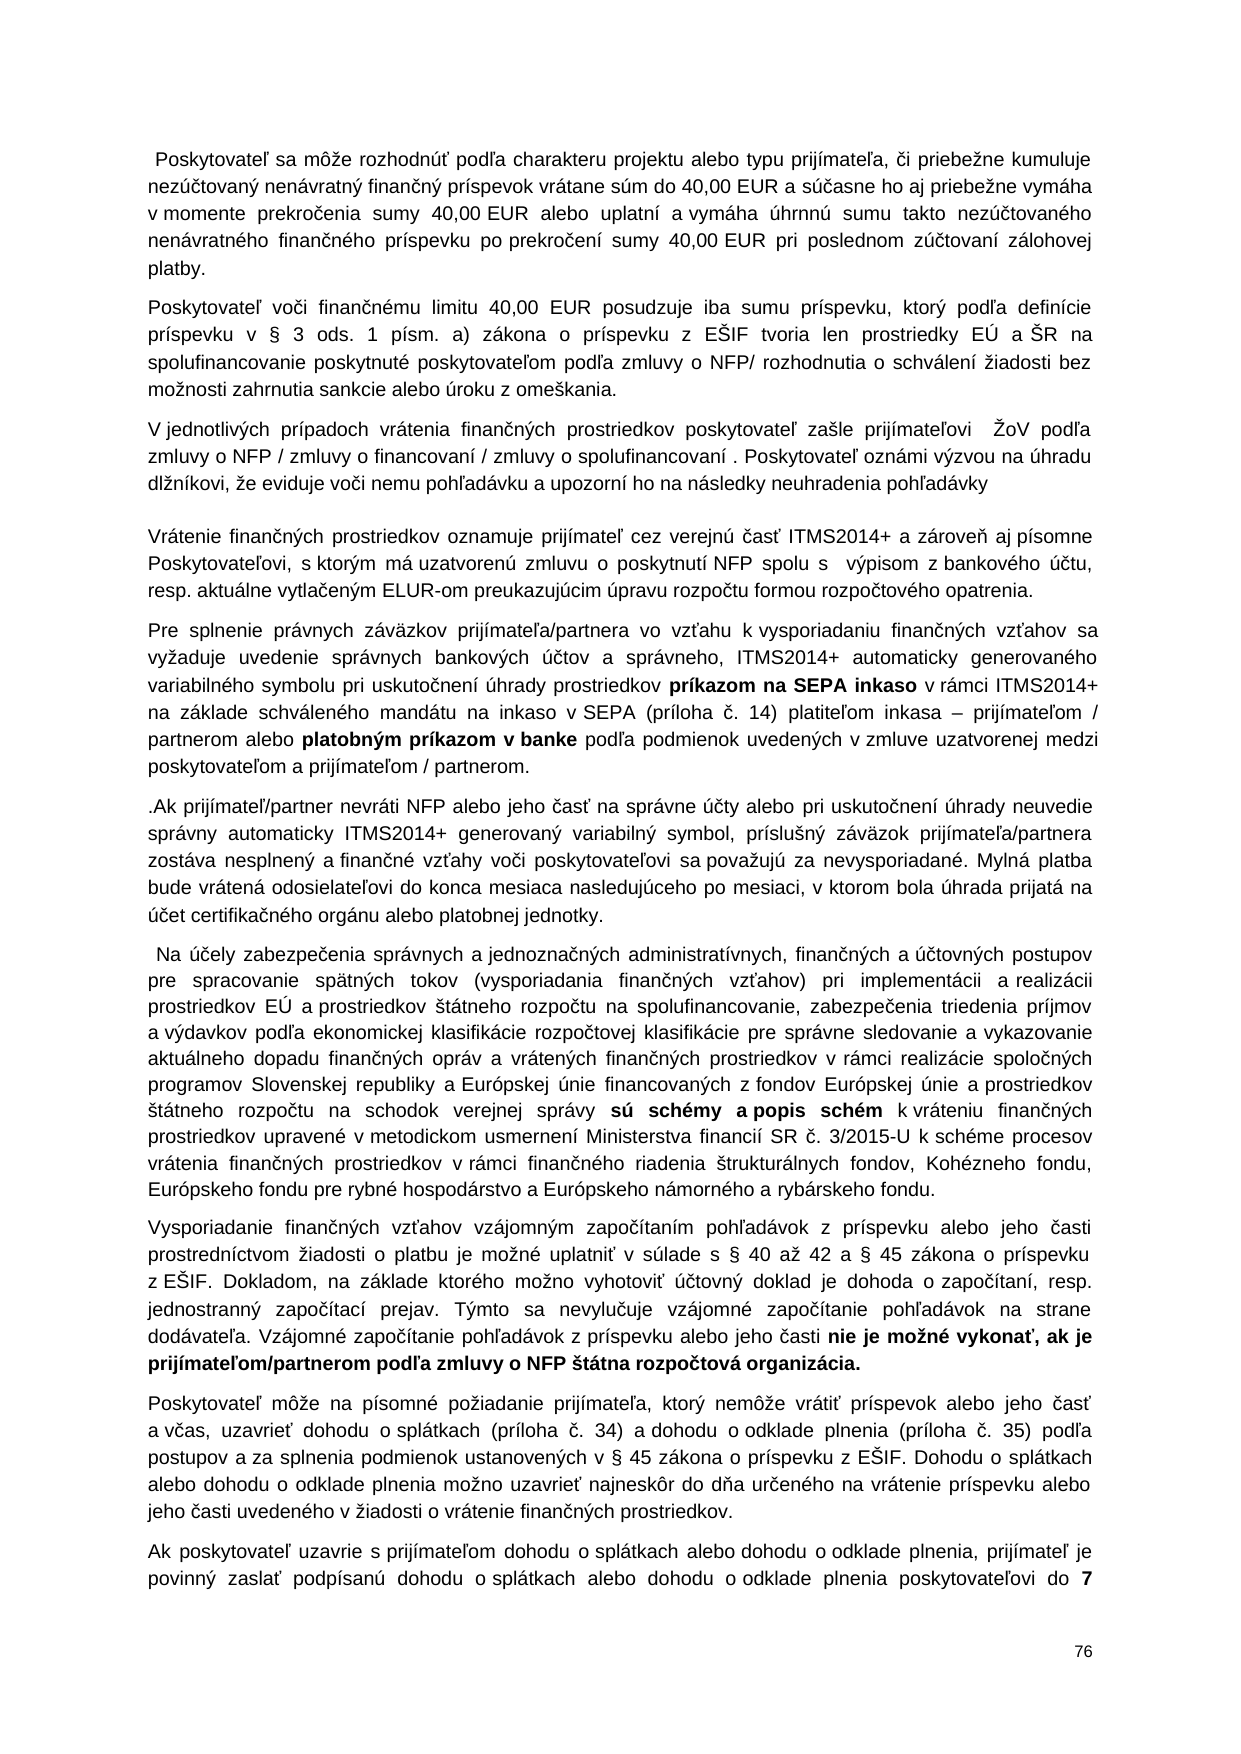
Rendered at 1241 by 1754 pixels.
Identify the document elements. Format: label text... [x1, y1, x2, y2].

text Vysporiadanie finančných vzťahov vzájomným započítaním pohľadávok z príspevku alebo jeho časti prostredníctvom žiadosti o platbu je možné uplatniť v súlade s § 40 až 42 a § 45 zákona o príspevku z EŠIF. Dokladom, na základe ktorého možno vyhotoviť účtovný doklad je dohoda o započítaní, resp. jednostranný započítací prejav. Týmto sa nevylučuje vzájomné započítanie pohľadávok na strane dodávateľa. Vzájomné započítanie pohľadávok z príspevku alebo jeho časti nie je možné vykonať, ak je prijímateľom/partnerom podľa zmluvy o NFP štátna rozpočtová organizácia. [148, 1216, 1092, 1375]
text Poskytovateľ môže na písomné požiadanie prijímateľa, ktorý nemôže vrátiť príspevok alebo jeho časť a včas, uzavrieť dohodu o splátkach (príloha č. 34) a dohodu o odklade plnenia (príloha č. 35) podľa postupov a za splnenia podmienok ustanovených v § 45 zákona o príspevku z EŠIF. Dohodu o splátkach alebo dohodu o odklade plnenia možno uzavrieť najneskôr do dňa určeného na vrátenie príspevku alebo jeho časti uvedeného v žiadosti o vrátenie finančných prostriedkov. [148, 1392, 1092, 1523]
text Poskytovateľ voči finančnému limitu 40,00 EUR posudzuje iba sumu príspevku, ktorý podľa definície príspevku v § 3 ods. 1 písm. a) zákona o príspevku z EŠIF tvoria len prostriedky EÚ a ŠR na spolufinancovanie poskytnuté poskytovateľom podľa zmluvy o NFP/ rozhodnutia o schválení žiadosti bez možnosti zahrnutia sankcie alebo úroku z omeškania. [148, 296, 1092, 400]
text Poskytovateľ sa môže rozhodnúť podľa charakteru projektu alebo typu prijímateľa, či priebežne kumuluje nezúčtovaný nenávratný finančný príspevok vrátane súm do 40,00 EUR a súčasne ho aj priebežne vymáha v momente prekročenia sumy 40,00 EUR alebo uplatní a vymáha úhrnnú sumu takto nezúčtovaného nenávratného finančného príspevku po prekročení sumy 40,00 EUR pri poslednom zúčtovaní zálohovej platby. [148, 148, 1092, 279]
text Pre splnenie právnych záväzkov prijímateľa/partnera vo vzťahu k vysporiadaniu finančných vzťahov sa vyžaduje uvedenie správnych bankových účtov a správneho, ITMS2014+ automaticky generovaného variabilného symbolu pri uskutočnení úhrady prostriedkov príkazom na SEPA inkaso v rámci ITMS2014+ na základe schváleného mandátu na inkaso v SEPA (príloha č. 14) platiteľom inkasa – prijímateľom / partnerom alebo platobným príkazom v banke podľa podmienok uvedených v zmluve uzatvorenej medzi poskytovateľom a prijímateľom / partnerom. [148, 619, 1098, 778]
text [148, 1540, 1092, 1590]
text Vrátenie finančných prostriedkov oznamuje prijímateľ cez verejnú časť ITMS2014+ a zároveň aj písomne Poskytovateľovi, s ktorým má uzatvorenú zmluvu o poskytnutí NFP spolu s výpisom z bankového účtu, resp. aktuálne vytlačeným ELUR-om preukazujúcim úpravu rozpočtu formou rozpočtového opatrenia. [148, 525, 1092, 602]
text .Ak prijímateľ/partner nevráti NFP alebo jeho časť na správne účty alebo pri uskutočnení úhrady neuvedie správny automaticky ITMS2014+ generovaný variabilný symbol, príslušný záväzok prijímateľa/partnera zostáva nesplnený a finančné vzťahy voči poskytovateľovi sa považujú za nevysporiadané. Mylná platba bude vrátená odosielateľovi do konca mesiaca nasledujúceho po mesiaci, v ktorom bola úhrada prijatá na účet certifikačného orgánu alebo platobnej jednotky. [148, 795, 1092, 926]
text V jednotlivých prípadoch vrátenia finančných prostriedkov poskytovateľ zašle prijímateľovi ŽoV podľa zmluvy o NFP / zmluvy o financovaní / zmluvy o spolufinancovaní . Poskytovateľ oznámi výzvou na úhradu dlžníkovi, že eviduje voči nemu pohľadávku a upozorní ho na následky neuhradenia pohľadávky [148, 417, 1092, 494]
text Na účely zabezpečenia správnych a jednoznačných administratívnych, finančných a účtovných postupov pre spracovanie spätných tokov (vysporiadania finančných vzťahov) pri implementácii a realizácii prostriedkov EÚ a prostriedkov štátneho rozpočtu na spolufinancovanie, zabezpečenia triedenia príjmov a výdavkov podľa ekonomickej klasifikácie rozpočtovej klasifikácie pre správne sledovanie a vykazovanie aktuálneho dopadu finančných opráv a vrátených finančných prostriedkov v rámci realizácie spoločných programov Slovenskej republiky a Európskej únie financovaných z fondov Európskej únie a prostriedkov štátneho rozpočtu na schodok verejnej správy sú schémy a popis schém k vráteniu finančných prostriedkov upravené v metodickom usmernení Ministerstva financií SR č. 3/2015-U k schéme procesov vrátenia finančných prostriedkov v rámci finančného riadenia štrukturálnych fondov, Kohézneho fondu, Európskeho fondu pre rybné hospodárstvo a Európskeho námorného a rybárskeho fondu. [148, 943, 1092, 1200]
